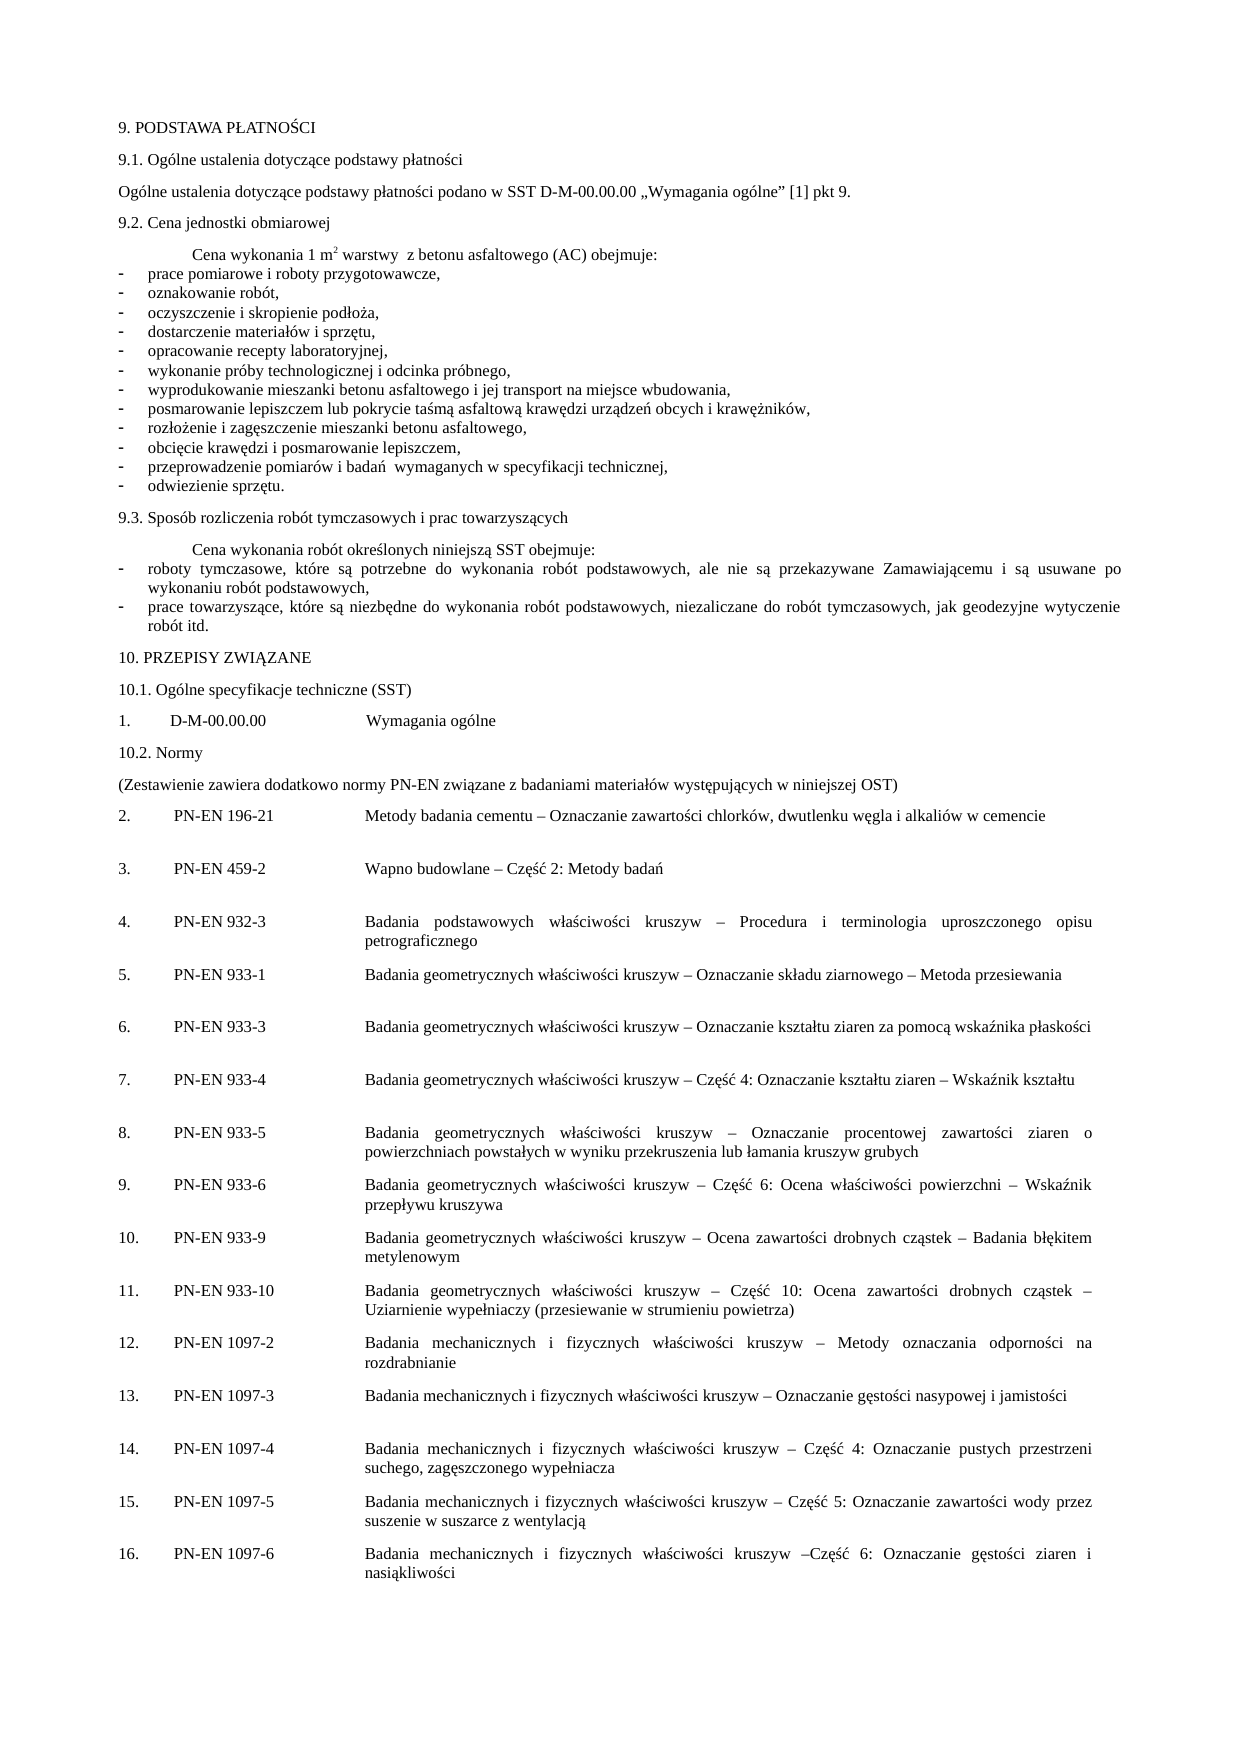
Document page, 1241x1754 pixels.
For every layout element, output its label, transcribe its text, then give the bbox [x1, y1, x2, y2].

text 9.3. Sposób rozliczenia robót tymczasowych i prac towarzyszących [118, 508, 1122, 527]
list obcięcie krawędzi i posmarowanie lepiszczem, [118, 437, 1122, 457]
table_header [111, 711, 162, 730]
text 10. PRZEPISY ZWIĄZANE [118, 648, 1122, 667]
list 9.2. Cena jednostki obmiarowej [118, 213, 1122, 232]
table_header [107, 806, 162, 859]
list dostarczenie materiałów i sprzętu, [118, 322, 1122, 341]
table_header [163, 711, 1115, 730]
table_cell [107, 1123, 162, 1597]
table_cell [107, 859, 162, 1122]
list wyprodukowanie mieszanki betonu asfaltowego i jej transport na miejsce wbudowania, [118, 379, 1122, 399]
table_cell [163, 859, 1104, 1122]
list oznakowanie robót, [118, 283, 1122, 302]
list odwiezienie sprzętu. [118, 476, 1122, 495]
list prace towarzyszące, które są niezbędne do wykonania robót podstawowych, niezaliczane do robót tymczasowych, jak geodezyjne wytyczenie robót itd. [118, 597, 1122, 635]
list 9. PODSTAWA PŁATNOŚCI [118, 118, 1122, 137]
list Ogólne ustalenia dotyczące podstawy płatności podano w SST D-M-00.00.00 „Wymagania ogólne” [1] pkt 9. [118, 181, 1122, 201]
list 9.1. Ogólne ustalenia dotyczące podstawy płatności [118, 150, 1122, 169]
list roboty tymczasowe, które są potrzebne do wykonania robót podstawowych, ale nie są przekazywane Zamawiającemu i są usuwane po wykonaniu robót podstawowych, [118, 558, 1122, 597]
list rozłożenie i zagęszczenie mieszanki betonu asfaltowego, [118, 418, 1122, 437]
list opracowanie recepty laboratoryjnej, [118, 341, 1122, 360]
list przeprowadzenie pomiarów i badań wymaganych w specyfikacji technicznej, [118, 457, 1122, 476]
list Cena wykonania 1 m2 warstwy z betonu asfaltowego (AC) obejmuje: [118, 245, 1122, 264]
text (Zestawienie zawiera dodatkowo normy PN-EN związane z badaniami materiałów występujących w niniejszej OST) [118, 774, 1122, 794]
list prace pomiarowe i roboty przygotowawcze, [118, 264, 1122, 283]
text Cena wykonania robót określonych niniejszą SST obejmuje: [118, 539, 1122, 558]
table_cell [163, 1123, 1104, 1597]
text 10.1. Ogólne specyfikacje techniczne (SST) [118, 679, 1122, 699]
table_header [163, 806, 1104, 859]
text 10.2. Normy [118, 743, 1122, 762]
list posmarowanie lepiszczem lub pokrycie taśmą asfaltową krawędzi urządzeń obcych i krawężników, [118, 399, 1122, 418]
list oczyszczenie i skropienie podłoża, [118, 302, 1122, 322]
list wykonanie próby technologicznej i odcinka próbnego, [118, 360, 1122, 379]
